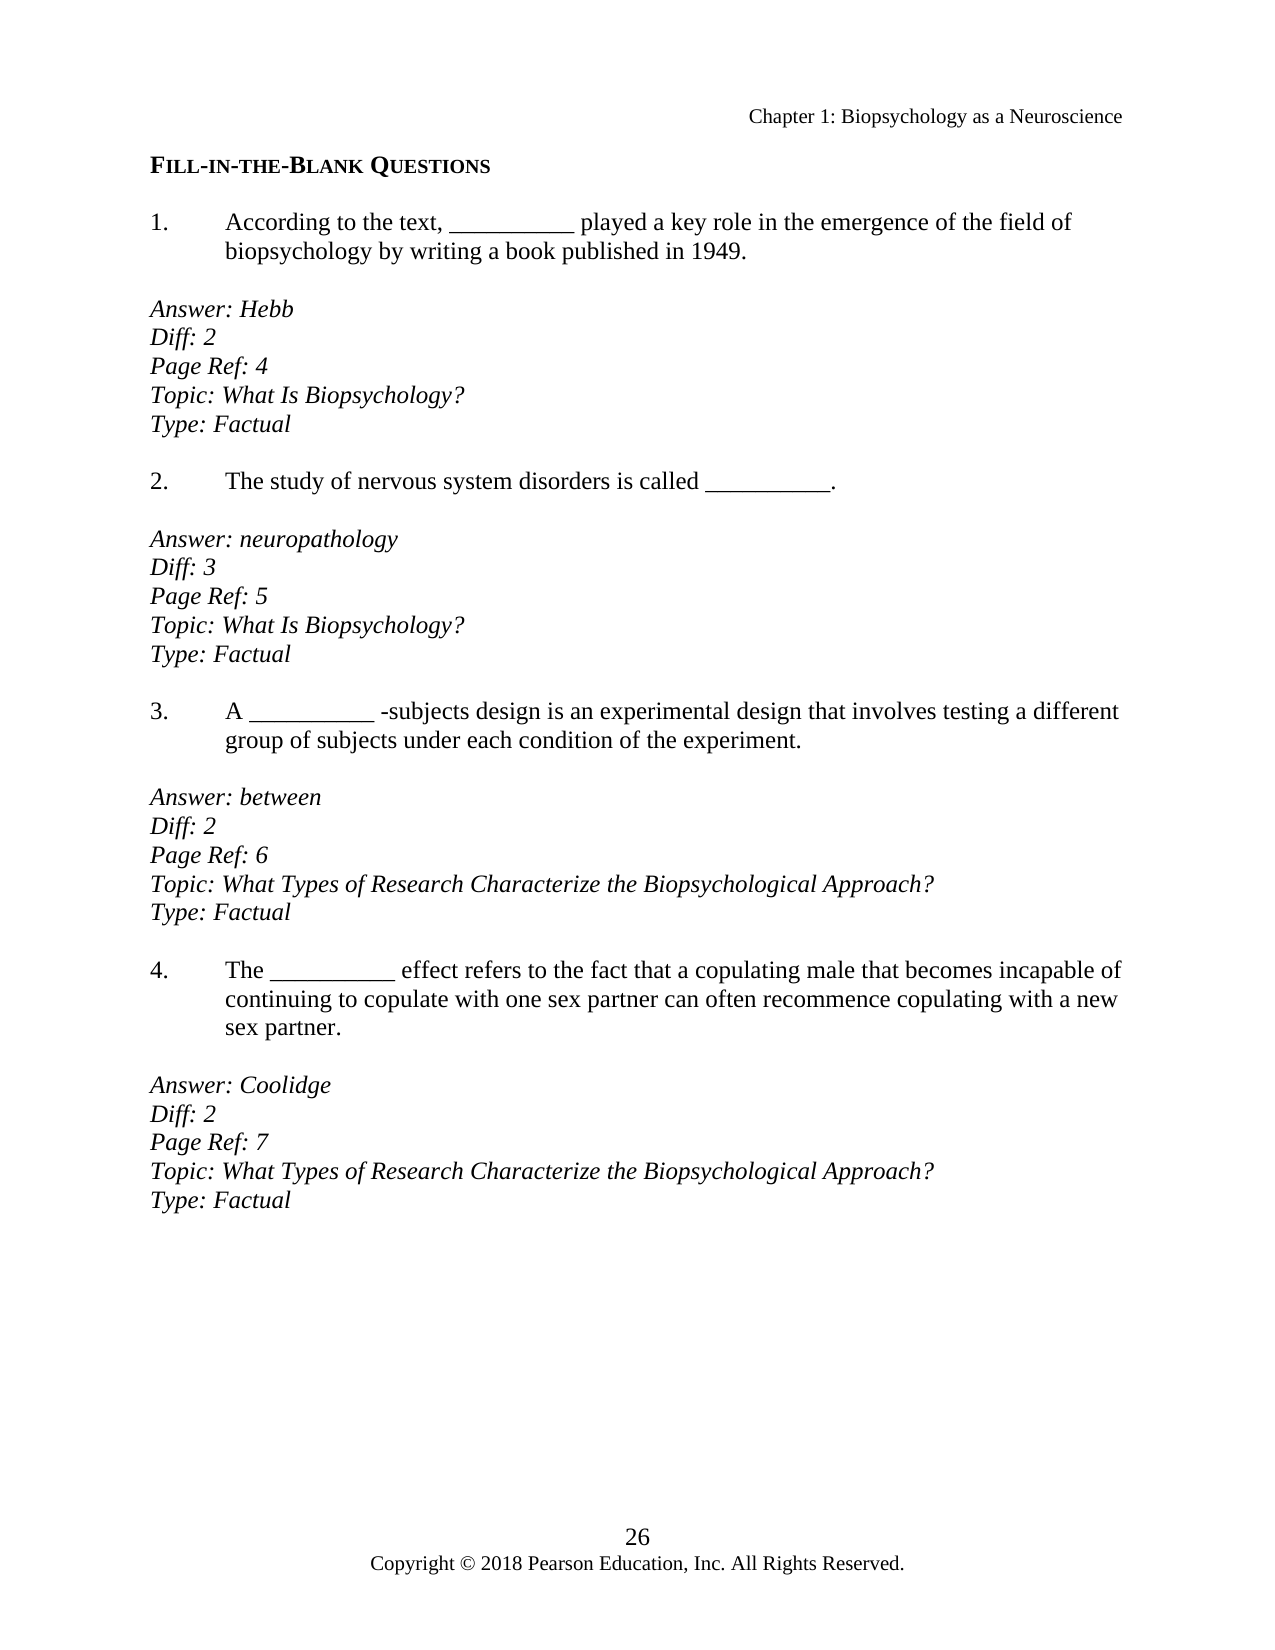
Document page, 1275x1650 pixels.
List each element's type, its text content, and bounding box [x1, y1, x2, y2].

text 2. The study of nervous system disorders is called __________. [150, 466, 1125, 495]
text Topic: What Is Biopsychology? [150, 380, 1125, 409]
text Diff: 2 [150, 1099, 1125, 1127]
text Diff: 2 [150, 322, 1125, 351]
text Topic: What Is Biopsychology? [150, 610, 1125, 639]
text Type: Factual [150, 897, 1125, 926]
text Type: Factual [150, 1185, 1125, 1214]
text Page Ref: 4 [150, 351, 1125, 380]
text Diff: 2 [150, 811, 1125, 840]
text Page Ref: 6 [150, 840, 1125, 869]
text 1. According to the text, __________ played a key role in the emergence of the field of biopsychology by writing a book published in 1949. [150, 207, 1125, 265]
text Answer: neuropathology [150, 524, 1125, 552]
text Type: Factual [150, 639, 1125, 667]
text Page Ref: 5 [150, 581, 1125, 610]
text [150, 1156, 1125, 1185]
text 4. The __________ effect refers to the fact that a copulating male that becomes incapable of continuing to copulate with one sex partner can often recommence copulating with a new sex partner. [150, 955, 1125, 1041]
text Diff: 3 [150, 552, 1125, 581]
text Fill-in-the-Blank Questions [150, 150, 1125, 179]
text Answer: Coolidge [150, 1070, 1125, 1099]
text Topic: What Types of Research Characterize the Biopsychological Approach? [150, 869, 1125, 897]
text 3. A __________ -subjects design is an experimental design that involves testing a different group of subjects under each condition of the experiment. [150, 696, 1125, 754]
text Type: Factual [150, 409, 1125, 437]
text Page Ref: 7 [150, 1127, 1125, 1156]
text Answer: Hebb [150, 294, 1125, 322]
text Answer: between [150, 782, 1125, 811]
